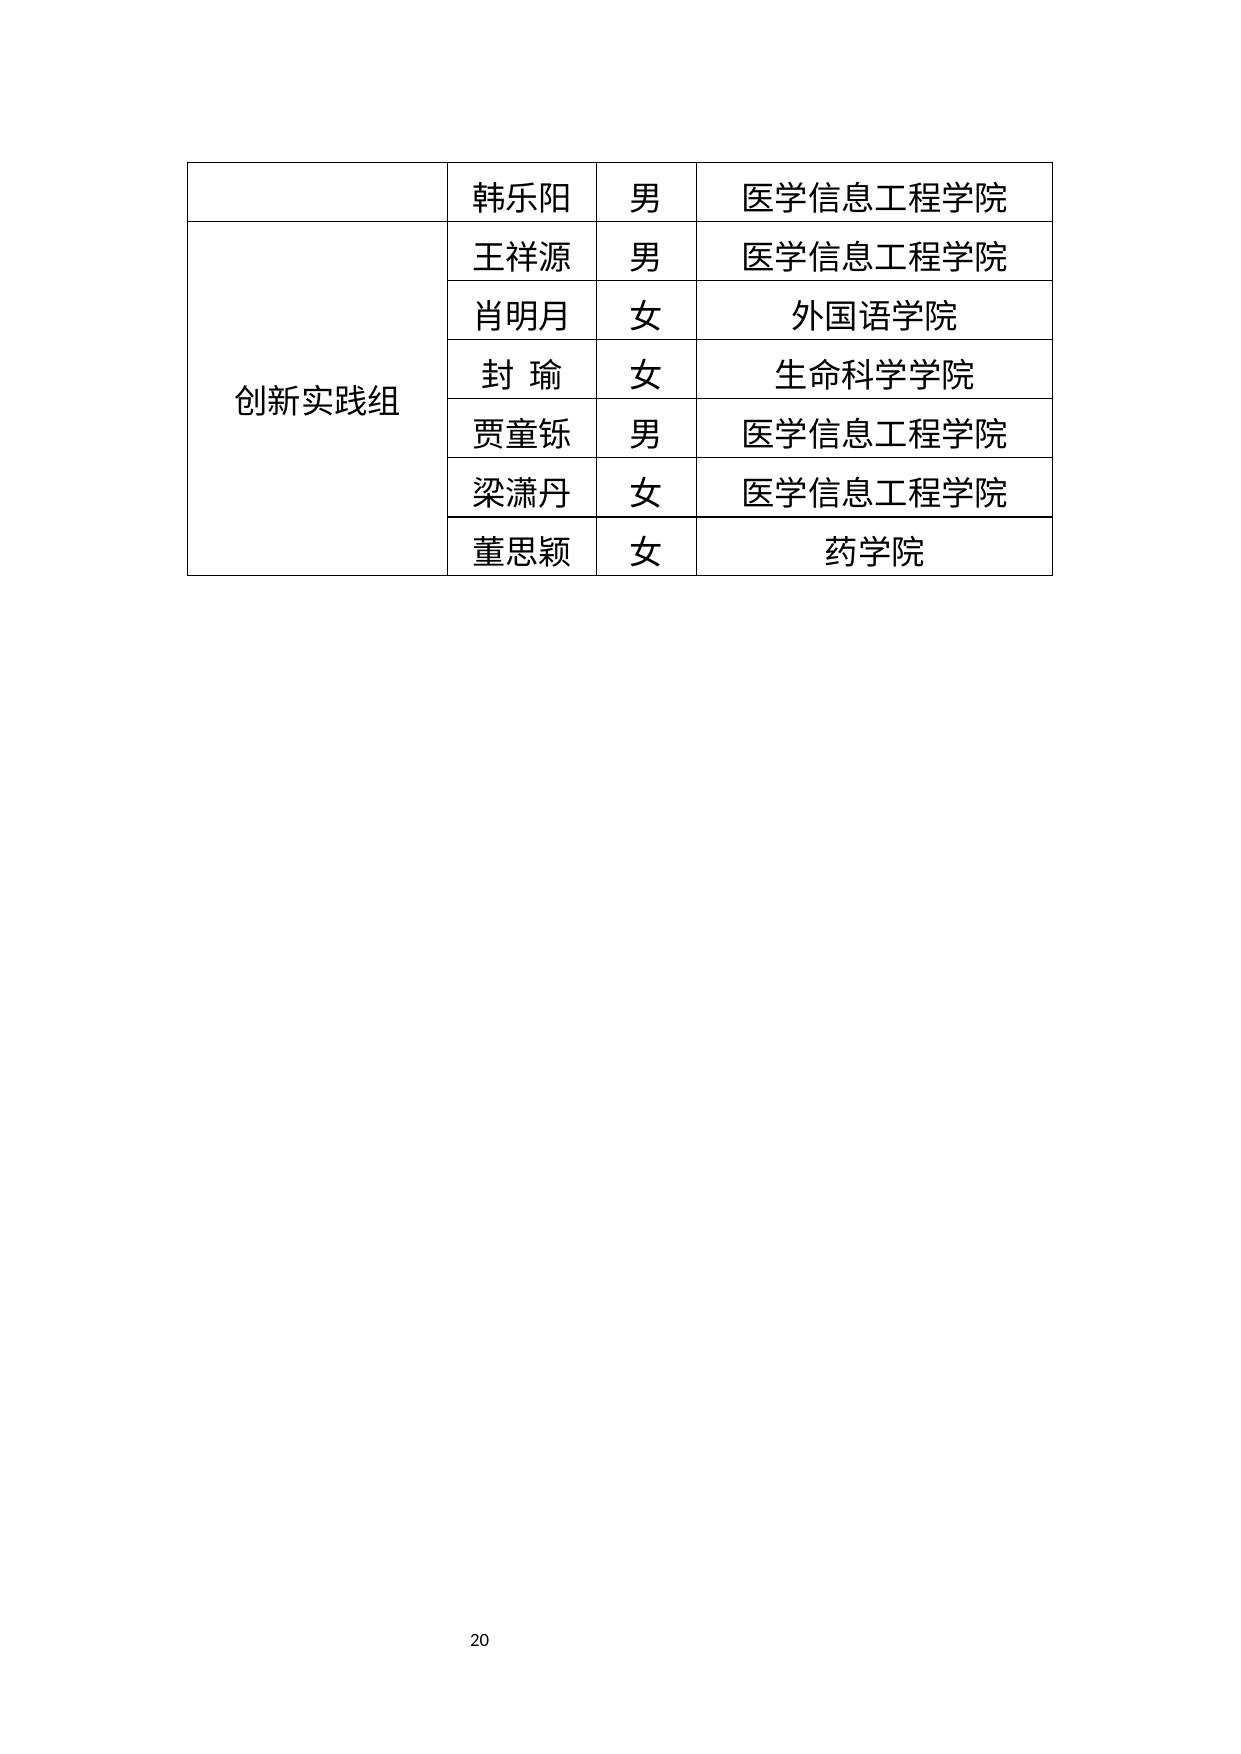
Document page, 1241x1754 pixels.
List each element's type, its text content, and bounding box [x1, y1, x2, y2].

table_cell 董思颖 [448, 518, 596, 575]
table_cell 创新实践组 [188, 222, 447, 575]
table_cell 韩乐阳 [448, 163, 596, 221]
table_cell 男 [597, 163, 696, 221]
table_cell 女 [597, 458, 696, 516]
table_cell 外国语学院 [697, 281, 1052, 339]
table_cell 男 [597, 222, 696, 280]
table_cell 肖明月 [448, 281, 596, 339]
table_cell 医学信息工程学院 [697, 222, 1052, 280]
table_cell 女 [597, 281, 696, 339]
table_cell 贾童铄 [448, 399, 596, 457]
table_cell 男 [597, 399, 696, 457]
table_cell 医学信息工程学院 [697, 399, 1052, 457]
table_cell 医学信息工程学院 [697, 458, 1052, 516]
table_cell 王祥源 [448, 222, 596, 280]
table_cell 医学信息工程学院 [697, 163, 1052, 221]
table_cell 女 [597, 518, 696, 575]
table_cell 药学院 [697, 518, 1052, 575]
table_cell 女 [597, 340, 696, 398]
table_cell 生命科学学院 [697, 340, 1052, 398]
table_cell 梁潇丹 [448, 458, 596, 516]
table_cell 封 瑜 [448, 340, 596, 398]
